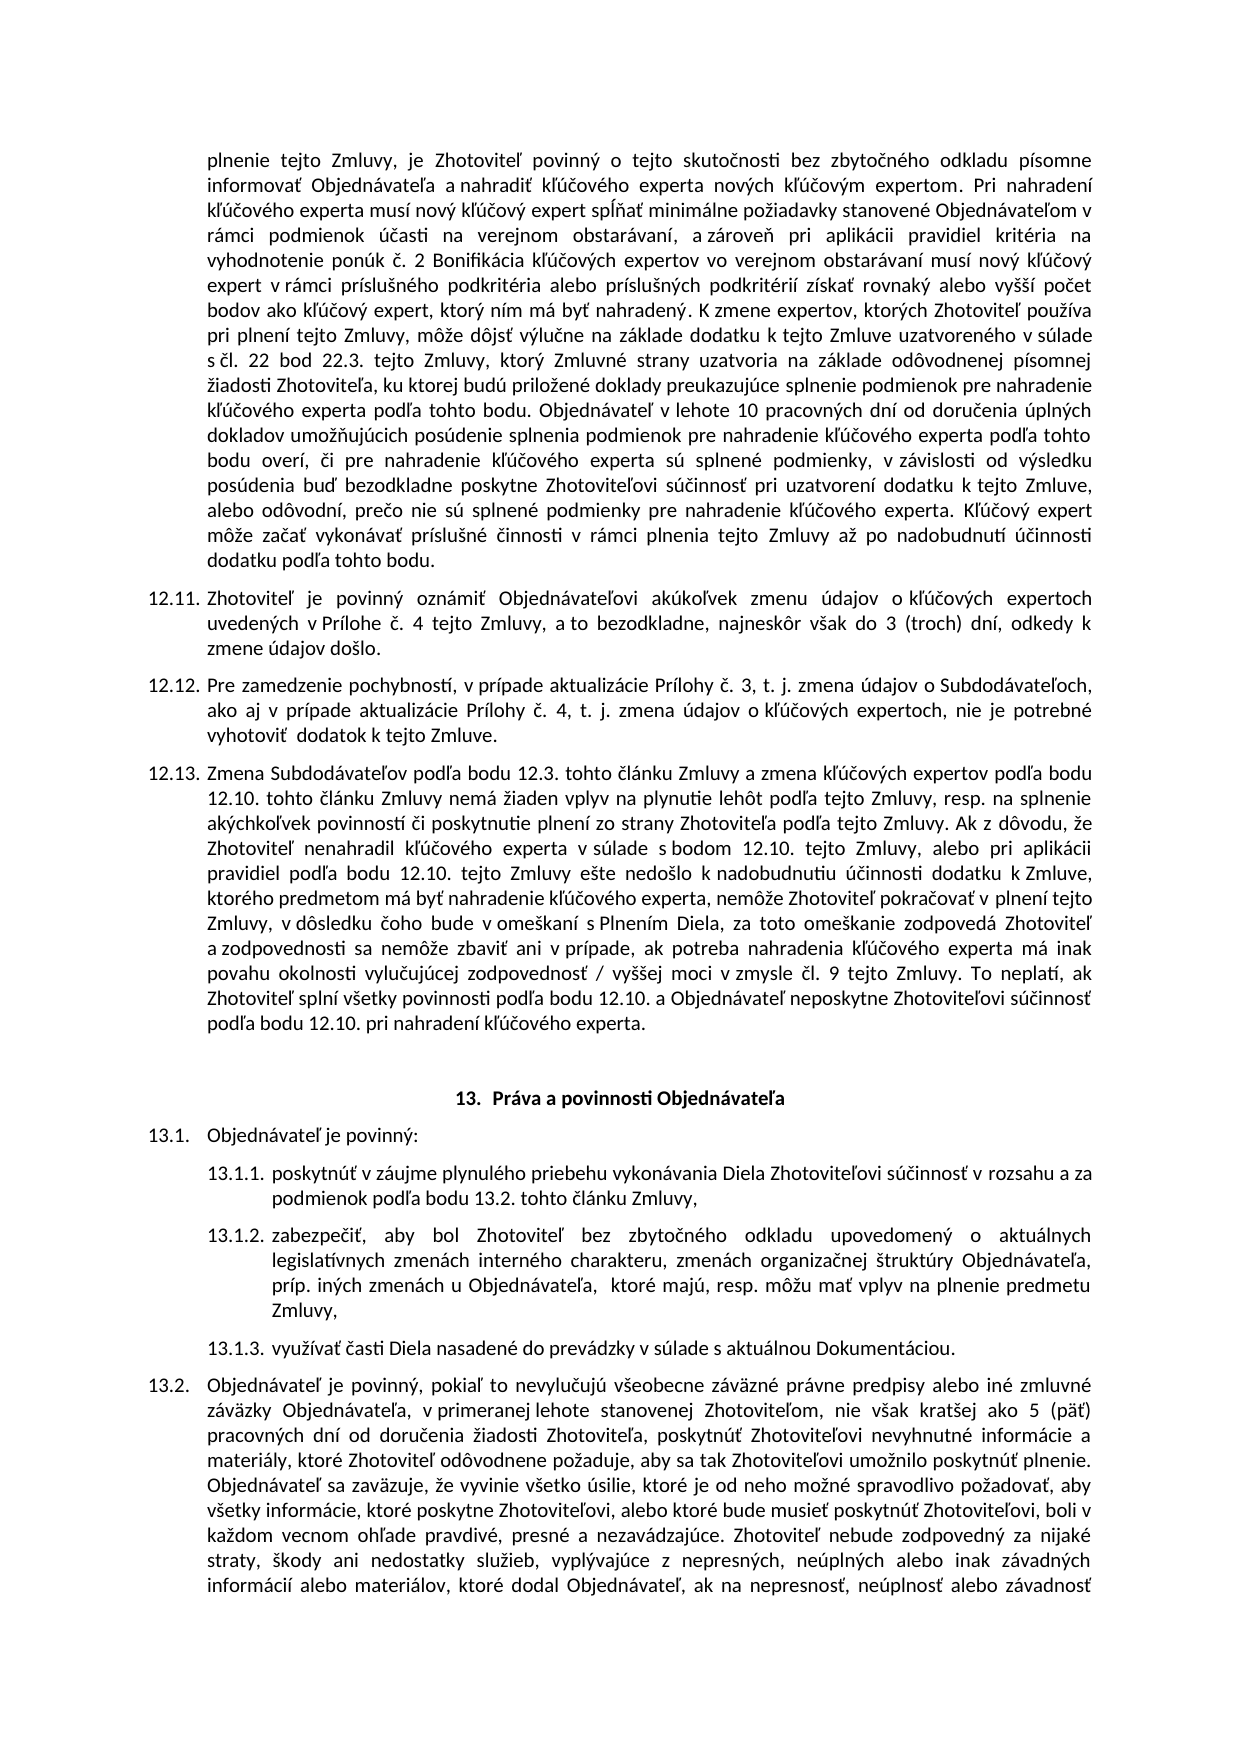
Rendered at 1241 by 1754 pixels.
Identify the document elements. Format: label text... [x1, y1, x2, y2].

subtitle Práva a povinnosti Objednávateľa [148, 1085, 1092, 1110]
subtitle Zhotoviteľ je povinný oznámiť Objednávateľovi akúkoľvek zmenu údajov o kľúčových expertoch uvedených v Prílohe č. 4 tejto Zmluvy, a to bezodkladne, najneskôr však do 3 (troch) dní, odkedy k zmene údajov došlo. [148, 585, 1092, 660]
subtitle poskytnúť v záujme plynulého priebehu vykonávania Diela Zhotoviteľovi súčinnosť v rozsahu a za podmienok podľa bodu 13.2. tohto článku Zmluvy, [207, 1160, 1092, 1210]
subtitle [148, 1373, 1092, 1598]
subtitle Zmena Subdodávateľov podľa bodu 12.3. tohto článku Zmluvy a zmena kľúčových expertov podľa bodu 12.10. tohto článku Zmluvy nemá žiaden vplyv na plynutie lehôt podľa tejto Zmluvy, resp. na splnenie akýchkoľvek povinností či poskytnutie plnení zo strany Zhotoviteľa podľa tejto Zmluvy. Ak z dôvodu, že Zhotoviteľ nenahradil kľúčového experta v súlade s bodom 12.10. tejto Zmluvy, alebo pri aplikácii pravidiel podľa bodu 12.10. tejto Zmluvy ešte nedošlo k nadobudnutiu účinnosti dodatku k Zmluve, ktorého predmetom má byť nahradenie kľúčového experta, nemôže Zhotoviteľ pokračovať v plnení tejto Zmluvy, v dôsledku čoho bude v omeškaní s Plnením Diela, za toto omeškanie zodpovedá Zhotoviteľ a zodpovednosti sa nemôže zbaviť ani v prípade, ak potreba nahradenia kľúčového experta má inak povahu okolnosti vylučujúcej zodpovednosť / vyššej moci v zmysle čl. 9 tejto Zmluvy. To neplatí, ak Zhotoviteľ splní všetky povinnosti podľa bodu 12.10. a Objednávateľ neposkytne Zhotoviteľovi súčinnosť podľa bodu 12.10. pri nahradení kľúčového experta. [148, 760, 1092, 1035]
subtitle využívať časti Diela nasadené do prevádzky v súlade s aktuálnou Dokumentáciou. [207, 1335, 1092, 1360]
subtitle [148, 148, 1092, 573]
subtitle zabezpečiť, aby bol Zhotoviteľ bez zbytočného odkladu upovedomený o aktuálnych legislatívnych zmenách interného charakteru, zmenách organizačnej štruktúry Objednávateľa, príp. iných zmenách u Objednávateľa, ktoré majú, resp. môžu mať vplyv na plnenie predmetu Zmluvy, [207, 1223, 1092, 1323]
subtitle Pre zamedzenie pochybností, v prípade aktualizácie Prílohy č. 3, t. j. zmena údajov o Subdodávateľoch, ako aj v prípade aktualizácie Prílohy č. 4, t. j. zmena údajov o kľúčových expertoch, nie je potrebné vyhotoviť dodatok k tejto Zmluve. [148, 673, 1092, 748]
subtitle Objednávateľ je povinný: [148, 1123, 1092, 1148]
